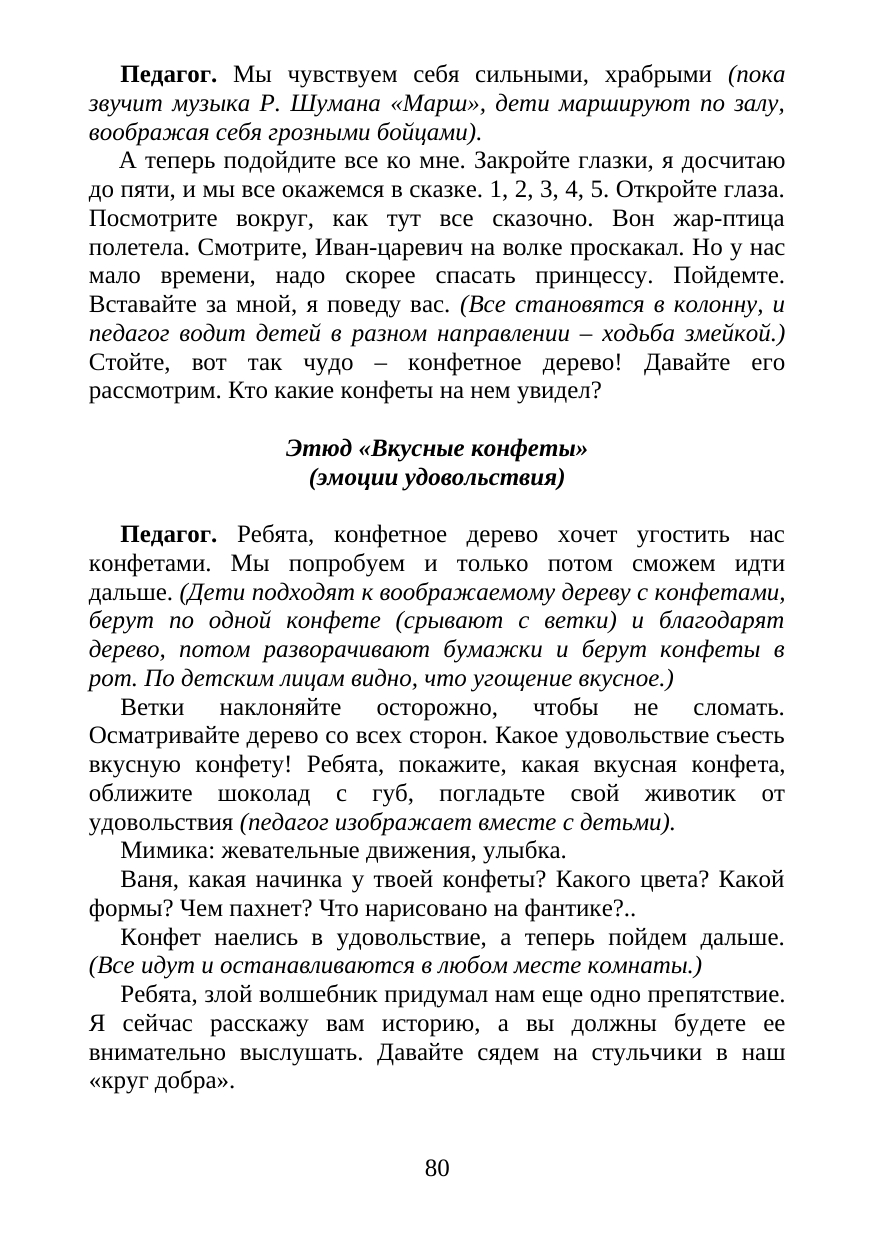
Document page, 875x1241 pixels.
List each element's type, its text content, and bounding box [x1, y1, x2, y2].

text (эмоции удовольствия) [89, 462, 785, 490]
text Мимика: жевательные движения, улыбка. [89, 835, 785, 864]
text Ветки наклоняйте осторожно, чтобы не сломать. Осматривайте дерево со всех сторон. Какое удовольствие съесть вкусную конфету! Ребята, покажите, какая вкусная конфета, оближите шоколад с губ, погладьте свой животик от удовольствия (педагог изображает вместе с детьми). [89, 692, 785, 835]
text Педагог. Ребята, конфетное дерево хочет угостить нас конфетами. Мы попробуем и только потом сможем идти дальше. (Дети подходят к воображаемому дереву с конфетами, берут по одной конфете (срывают с ветки) и благодарят дерево, потом разворачивают бумажки и берут конфеты в рот. По детским лицам видно, что угощение вкусное.) [89, 519, 785, 692]
text А теперь подойдите все ко мне. Закройте глазки, я досчитаю до пяти, и мы все окажемся в сказке. 1, 2, 3, 4, 5. Откройте глаза. Посмотрите вокруг, как тут все сказочно. Вон жар-птица полетела. Смотрите, Иван-царевич на волке проскакал. Но у нас мало времени, надо скорее спасать принцессу. Пойдемте. Вставайте за мной, я поведу вас. (Все становятся в колонну, и педагог водит детей в разном направлении – ходьба змейкой.) Стойте, вот так чудо – конфетное дерево! Давайте его рассмотрим. Кто какие конфеты на нем увидел? [89, 145, 785, 404]
text Конфет наелись в удовольствие, а теперь пойдем дальше. (Все идут и останавливаются в любом месте комнаты.) [89, 922, 785, 979]
text Этюд «Вкусные конфеты» [89, 433, 785, 462]
text Ребята, злой волшебник придумал нам еще одно препятствие. Я сейчас расскажу вам историю, а вы должны будете ее внимательно выслушать. Давайте сядем на стульчики в наш «круг добра». [89, 979, 785, 1094]
text Педагог. Мы чувствуем себя сильными, храбрыми (пока звучит музыка Р. Шумана «Марш», дети маршируют по залу, воображая себя грозными бойцами). [89, 59, 785, 145]
text Ваня, какая начинка у твоей конфеты? Какого цвета? Какой формы? Чем пахнет? Что нарисовано на фантике?.. [89, 864, 785, 922]
